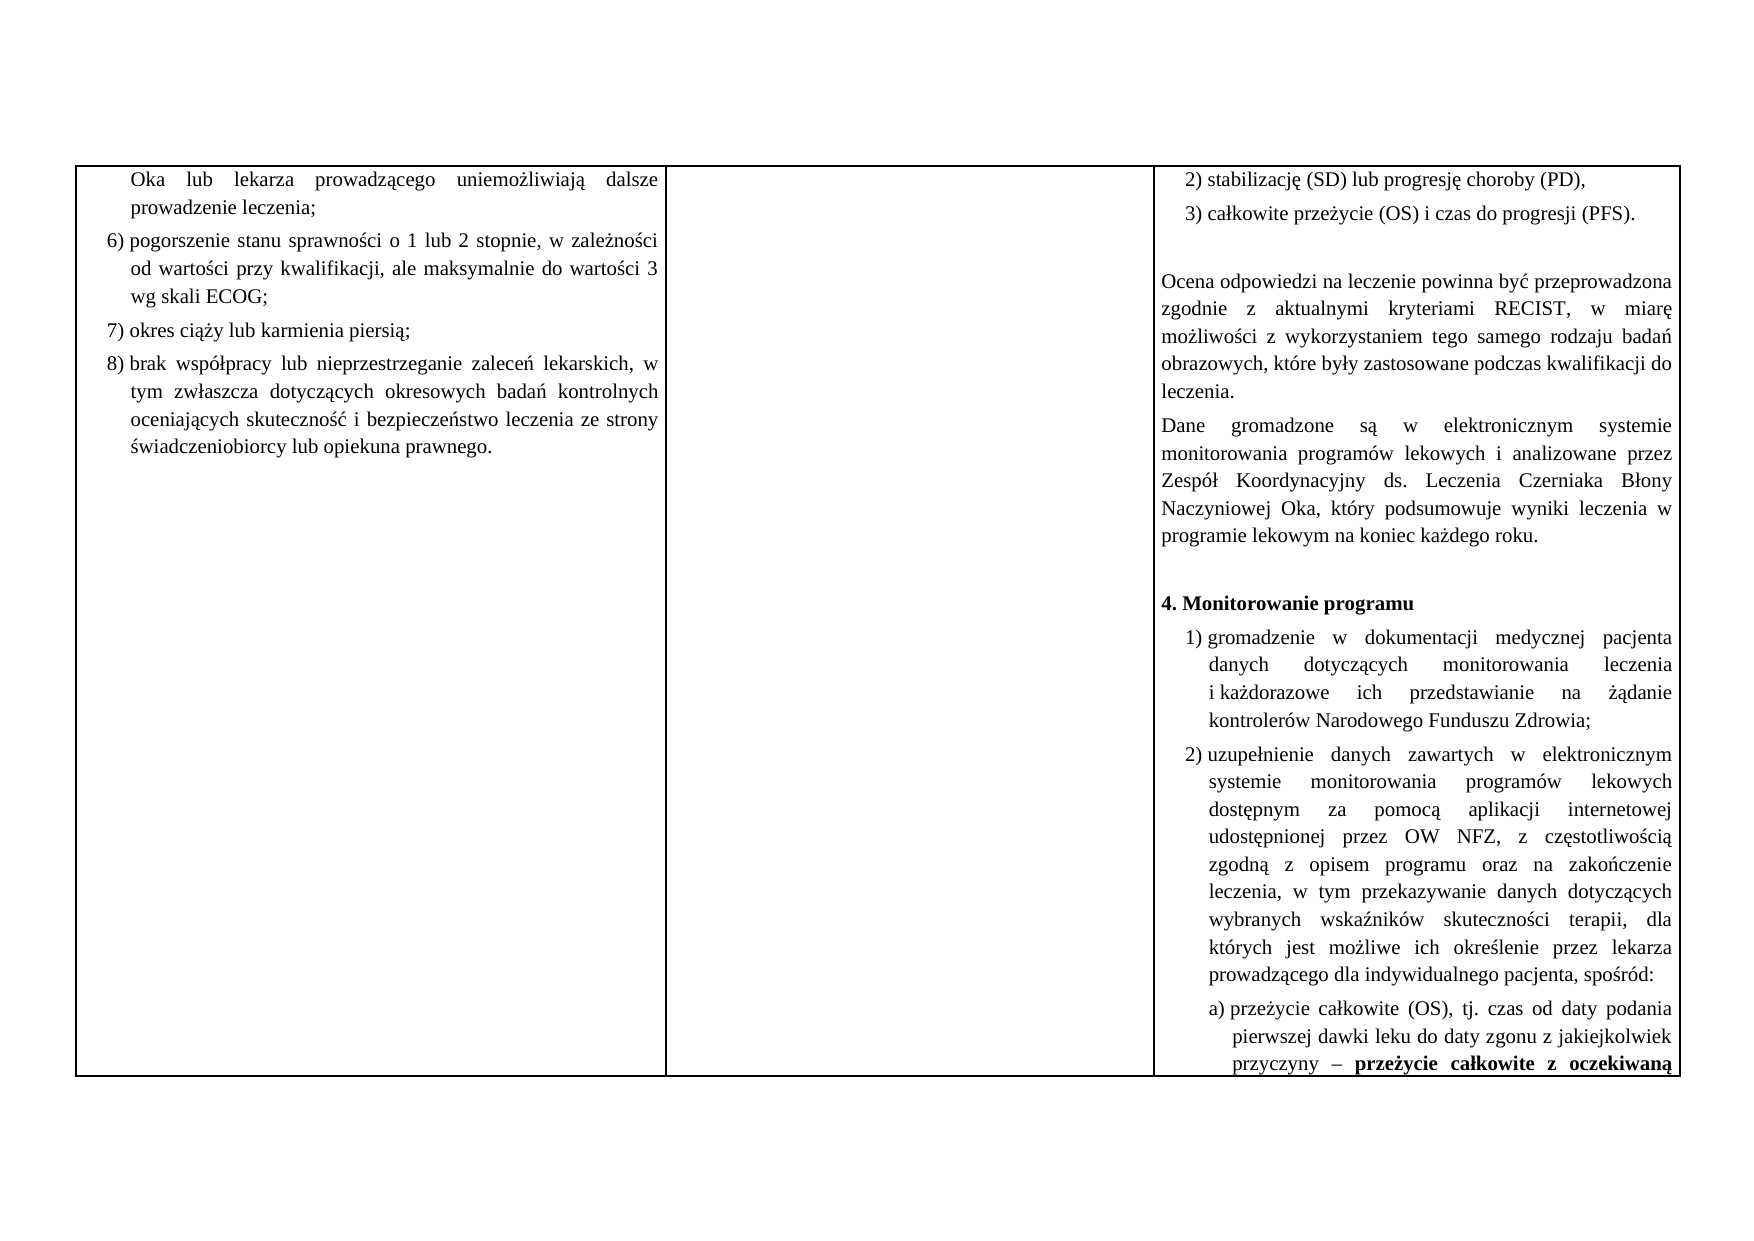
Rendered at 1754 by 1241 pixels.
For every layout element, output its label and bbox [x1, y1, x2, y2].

table_cell [77, 167, 665, 1075]
table_cell [667, 167, 1153, 1075]
table_cell [1155, 167, 1679, 1075]
